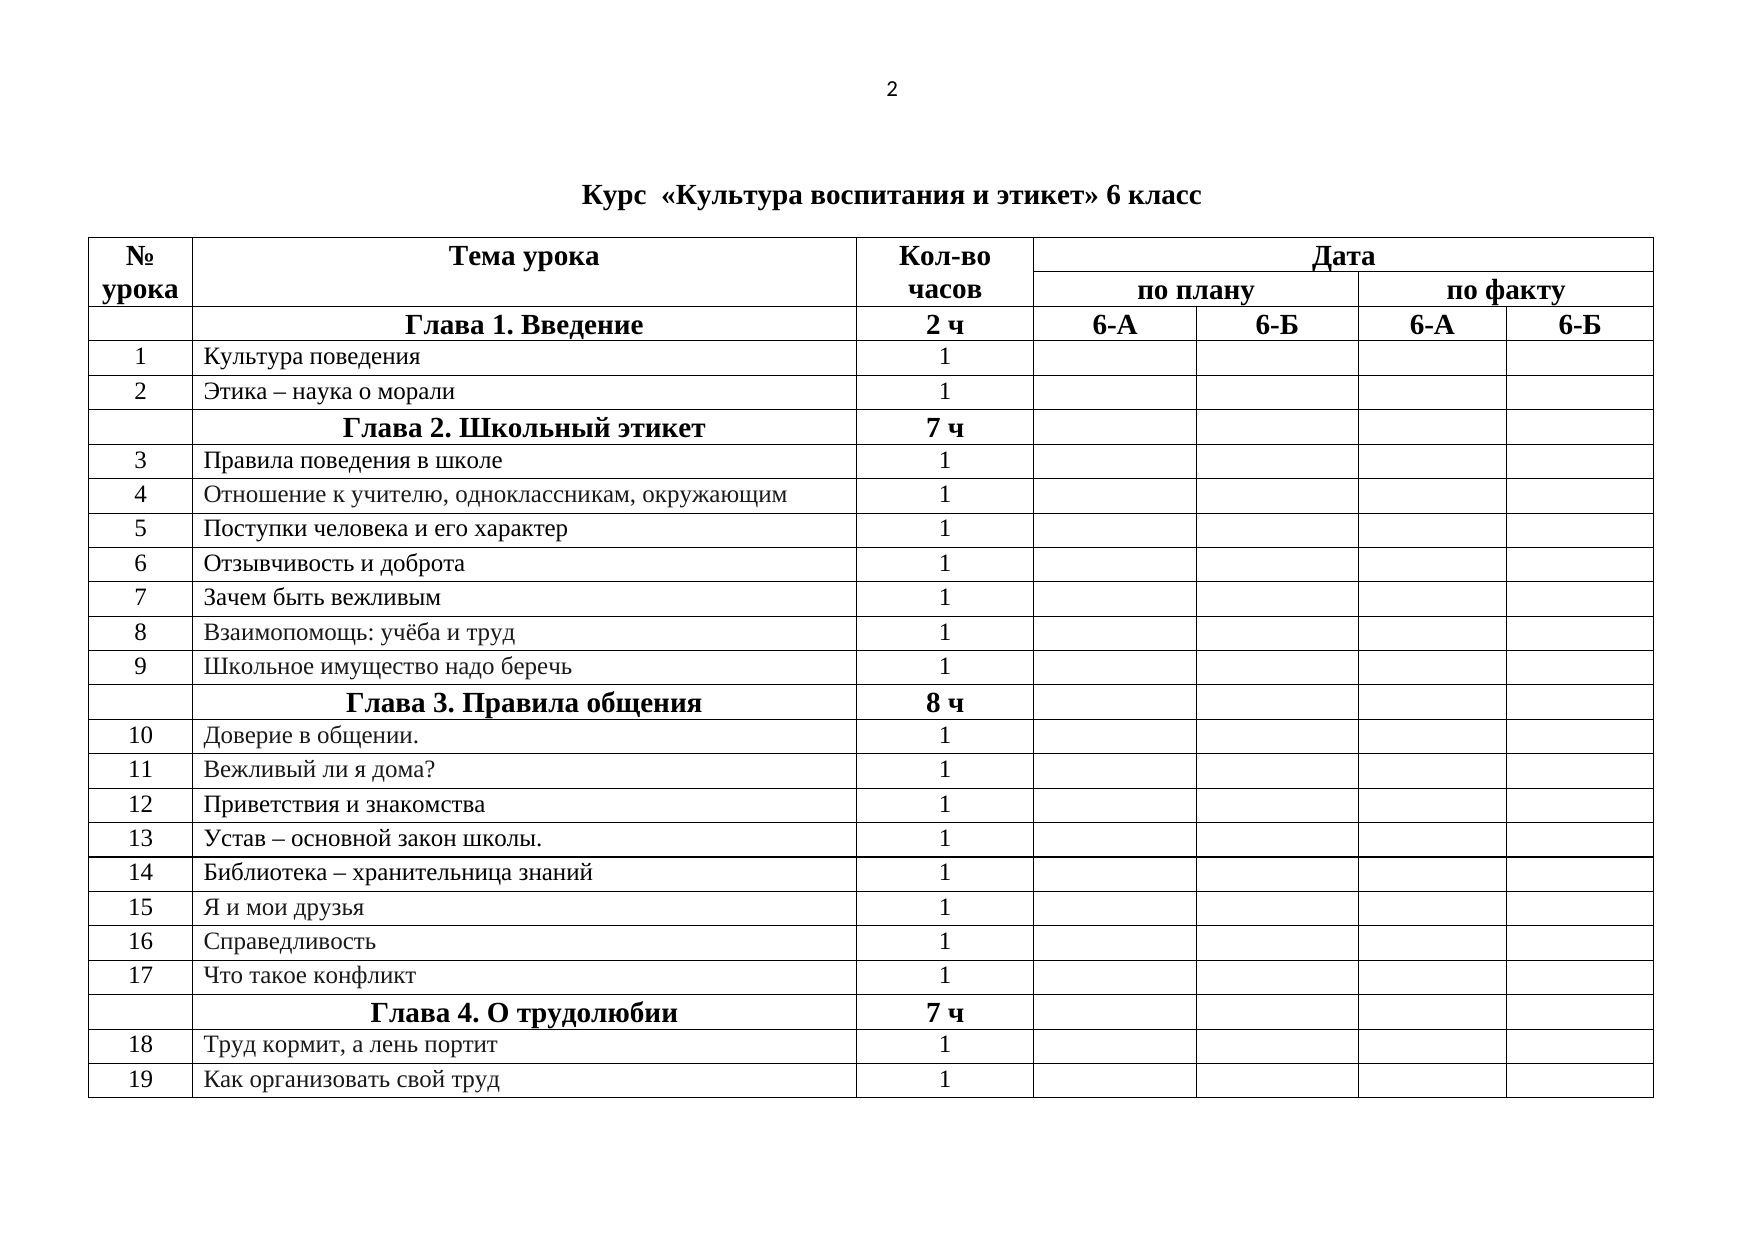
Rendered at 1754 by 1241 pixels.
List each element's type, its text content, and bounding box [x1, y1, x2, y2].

table_cell 7 [89, 582, 192, 616]
table_cell [1359, 514, 1506, 547]
table_cell [1507, 651, 1653, 684]
table_cell [1507, 479, 1653, 512]
table_cell [1359, 720, 1506, 753]
table_cell Доверие в общении. [193, 720, 856, 753]
table_cell 19 [89, 1064, 192, 1097]
table_cell [1507, 995, 1653, 1028]
table_cell 1 [857, 858, 1033, 891]
table_cell [1034, 376, 1196, 409]
table_cell по плану [1034, 272, 1358, 306]
table_cell [1034, 617, 1196, 650]
table_cell [1359, 341, 1506, 375]
table_cell 10 [89, 720, 192, 753]
table_cell 1 [857, 1064, 1033, 1097]
table_cell 1 [857, 892, 1033, 925]
table_cell [1359, 685, 1506, 719]
table_cell [1507, 685, 1653, 719]
table_cell по факту [1359, 272, 1653, 306]
table_cell [1034, 823, 1196, 856]
table_cell [1197, 445, 1358, 478]
table_cell 12 [89, 789, 192, 822]
table_cell Глава 3. Правила общения [193, 685, 856, 719]
table_cell 3 [89, 445, 192, 478]
table_cell [1359, 651, 1506, 684]
table_cell Глава 2. Школьный этикет [193, 410, 856, 444]
table_cell [1197, 720, 1358, 753]
table_cell 6-Б [1197, 307, 1358, 340]
table_cell 11 [89, 754, 192, 788]
table_cell [1034, 961, 1196, 994]
table_cell Я и мои друзья [193, 892, 856, 925]
table_cell 1 [857, 479, 1033, 512]
table_cell Библиотека – хранительница знаний [193, 858, 856, 891]
table_cell [1034, 514, 1196, 547]
table_cell Этика – наука о морали [193, 376, 856, 409]
table_cell [1507, 514, 1653, 547]
table_cell Взаимопомощь: учёба и труд [193, 617, 856, 650]
table_cell 1 [89, 341, 192, 375]
table_cell 7 ч [857, 995, 1033, 1028]
table_cell [1359, 1030, 1506, 1063]
table_cell [89, 307, 192, 340]
table_cell [1507, 582, 1653, 616]
table_cell 2 ч [857, 307, 1033, 340]
table_cell [1507, 720, 1653, 753]
table_cell 18 [89, 1030, 192, 1063]
table_cell 1 [857, 548, 1033, 581]
table_cell [1034, 479, 1196, 512]
table_cell 6 [89, 548, 192, 581]
table_cell [1034, 582, 1196, 616]
table_cell 1 [857, 341, 1033, 375]
table_cell 1 [857, 1030, 1033, 1063]
table_cell Отношение к учителю, одноклассникам, окружающим [193, 479, 856, 512]
table_cell [1507, 410, 1653, 444]
table_cell [1507, 1030, 1653, 1063]
table_cell Устав – основной закон школы. [193, 823, 856, 856]
table_cell Поступки человека и его характер [193, 514, 856, 547]
table_cell [1034, 341, 1196, 375]
table_header Кол-во часов [857, 238, 1033, 306]
table_cell [1359, 1064, 1506, 1097]
table_cell Отзывчивость и доброта [193, 548, 856, 581]
table_cell Как организовать свой труд [193, 1064, 856, 1097]
table_cell [1034, 926, 1196, 959]
table_cell [1197, 617, 1358, 650]
table_cell [1034, 892, 1196, 925]
table_cell [1359, 479, 1506, 512]
table_cell Справедливость [193, 926, 856, 959]
text Курс «Культура воспитания и этикет» 6 класс [118, 177, 1665, 211]
table_cell Вежливый ли я дома? [193, 754, 856, 788]
table_cell Глава 4. О трудолюбии [193, 995, 856, 1028]
table_cell [1197, 892, 1358, 925]
table_header Тема урока [193, 238, 856, 306]
table_cell 1 [857, 754, 1033, 788]
table_cell Глава 1. Введение [193, 307, 856, 340]
table_cell 1 [857, 926, 1033, 959]
table_cell [1197, 1030, 1358, 1063]
table_cell [1507, 926, 1653, 959]
table_cell [1197, 582, 1358, 616]
table_cell [1507, 858, 1653, 891]
table_cell [1507, 789, 1653, 822]
table_cell [1359, 858, 1506, 891]
table_cell [1359, 892, 1506, 925]
table_cell [1034, 548, 1196, 581]
table_cell 14 [89, 858, 192, 891]
table_cell [1197, 789, 1358, 822]
table_cell Правила поведения в школе [193, 445, 856, 478]
table_cell [1359, 926, 1506, 959]
table_cell [1197, 858, 1358, 891]
table_cell [1507, 961, 1653, 994]
table_cell [1197, 754, 1358, 788]
table_cell [1034, 410, 1196, 444]
table_cell Зачем быть вежливым [193, 582, 856, 616]
table_cell [1507, 617, 1653, 650]
table_cell [1507, 892, 1653, 925]
table_cell Труд кормит, а лень портит [193, 1030, 856, 1063]
table_cell [1197, 995, 1358, 1028]
table_cell [1034, 995, 1196, 1028]
table_cell 6-А [1359, 307, 1506, 340]
table_cell 1 [857, 514, 1033, 547]
table_cell [1197, 685, 1358, 719]
table_cell 9 [89, 651, 192, 684]
table_cell [1034, 685, 1196, 719]
table_cell 13 [89, 823, 192, 856]
table_cell 15 [89, 892, 192, 925]
table_cell Школьное имущество надо беречь [193, 651, 856, 684]
table_cell [1197, 651, 1358, 684]
table_cell [1034, 445, 1196, 478]
table_cell [1359, 617, 1506, 650]
table_cell [1359, 995, 1506, 1028]
table_cell [1359, 376, 1506, 409]
table_cell 8 [89, 617, 192, 650]
table_cell [1507, 548, 1653, 581]
table_cell [1197, 376, 1358, 409]
table_header № урока [89, 238, 192, 306]
table_cell [1034, 1064, 1196, 1097]
table_cell [1359, 961, 1506, 994]
table_cell [1197, 823, 1358, 856]
table_cell [89, 685, 192, 719]
table_cell [1034, 720, 1196, 753]
table_cell 1 [857, 376, 1033, 409]
table_cell 1 [857, 961, 1033, 994]
table_cell 6-А [1034, 307, 1196, 340]
table_cell 17 [89, 961, 192, 994]
table_cell [1034, 651, 1196, 684]
table_cell 1 [857, 789, 1033, 822]
table_cell [1359, 582, 1506, 616]
table_cell 1 [857, 823, 1033, 856]
table_cell [89, 410, 192, 444]
table_cell 2 [89, 376, 192, 409]
table_cell [1034, 1030, 1196, 1063]
table_cell [1034, 754, 1196, 788]
table_cell [1507, 445, 1653, 478]
table_cell 8 ч [857, 685, 1033, 719]
table_cell [1197, 548, 1358, 581]
table_cell [1197, 479, 1358, 512]
table_cell 4 [89, 479, 192, 512]
table_cell [1507, 376, 1653, 409]
table_cell [1197, 514, 1358, 547]
table_cell [1507, 823, 1653, 856]
table_cell [1197, 410, 1358, 444]
table_cell 1 [857, 582, 1033, 616]
table_cell 16 [89, 926, 192, 959]
table_cell [1359, 754, 1506, 788]
table_cell [1359, 548, 1506, 581]
table_cell [1359, 823, 1506, 856]
table_cell Что такое конфликт [193, 961, 856, 994]
table_cell 1 [857, 720, 1033, 753]
table_header Дата [1034, 238, 1653, 271]
table_cell Приветствия и знакомства [193, 789, 856, 822]
table_cell [1507, 341, 1653, 375]
table_cell [1359, 410, 1506, 444]
table_cell [1507, 1064, 1653, 1097]
table_cell 1 [857, 651, 1033, 684]
table_cell 6-Б [1507, 307, 1653, 340]
table_cell [1034, 789, 1196, 822]
table_cell [89, 995, 192, 1028]
table_cell [1359, 445, 1506, 478]
table_cell [1197, 341, 1358, 375]
table_cell 7 ч [857, 410, 1033, 444]
table_cell [1197, 1064, 1358, 1097]
table_cell [1197, 961, 1358, 994]
table_cell Культура поведения [193, 341, 856, 375]
table_cell [1034, 858, 1196, 891]
table_cell [1197, 926, 1358, 959]
table_cell [1359, 789, 1506, 822]
table_cell [1507, 754, 1653, 788]
table_cell 5 [89, 514, 192, 547]
table_cell 1 [857, 445, 1033, 478]
table_cell 1 [857, 617, 1033, 650]
